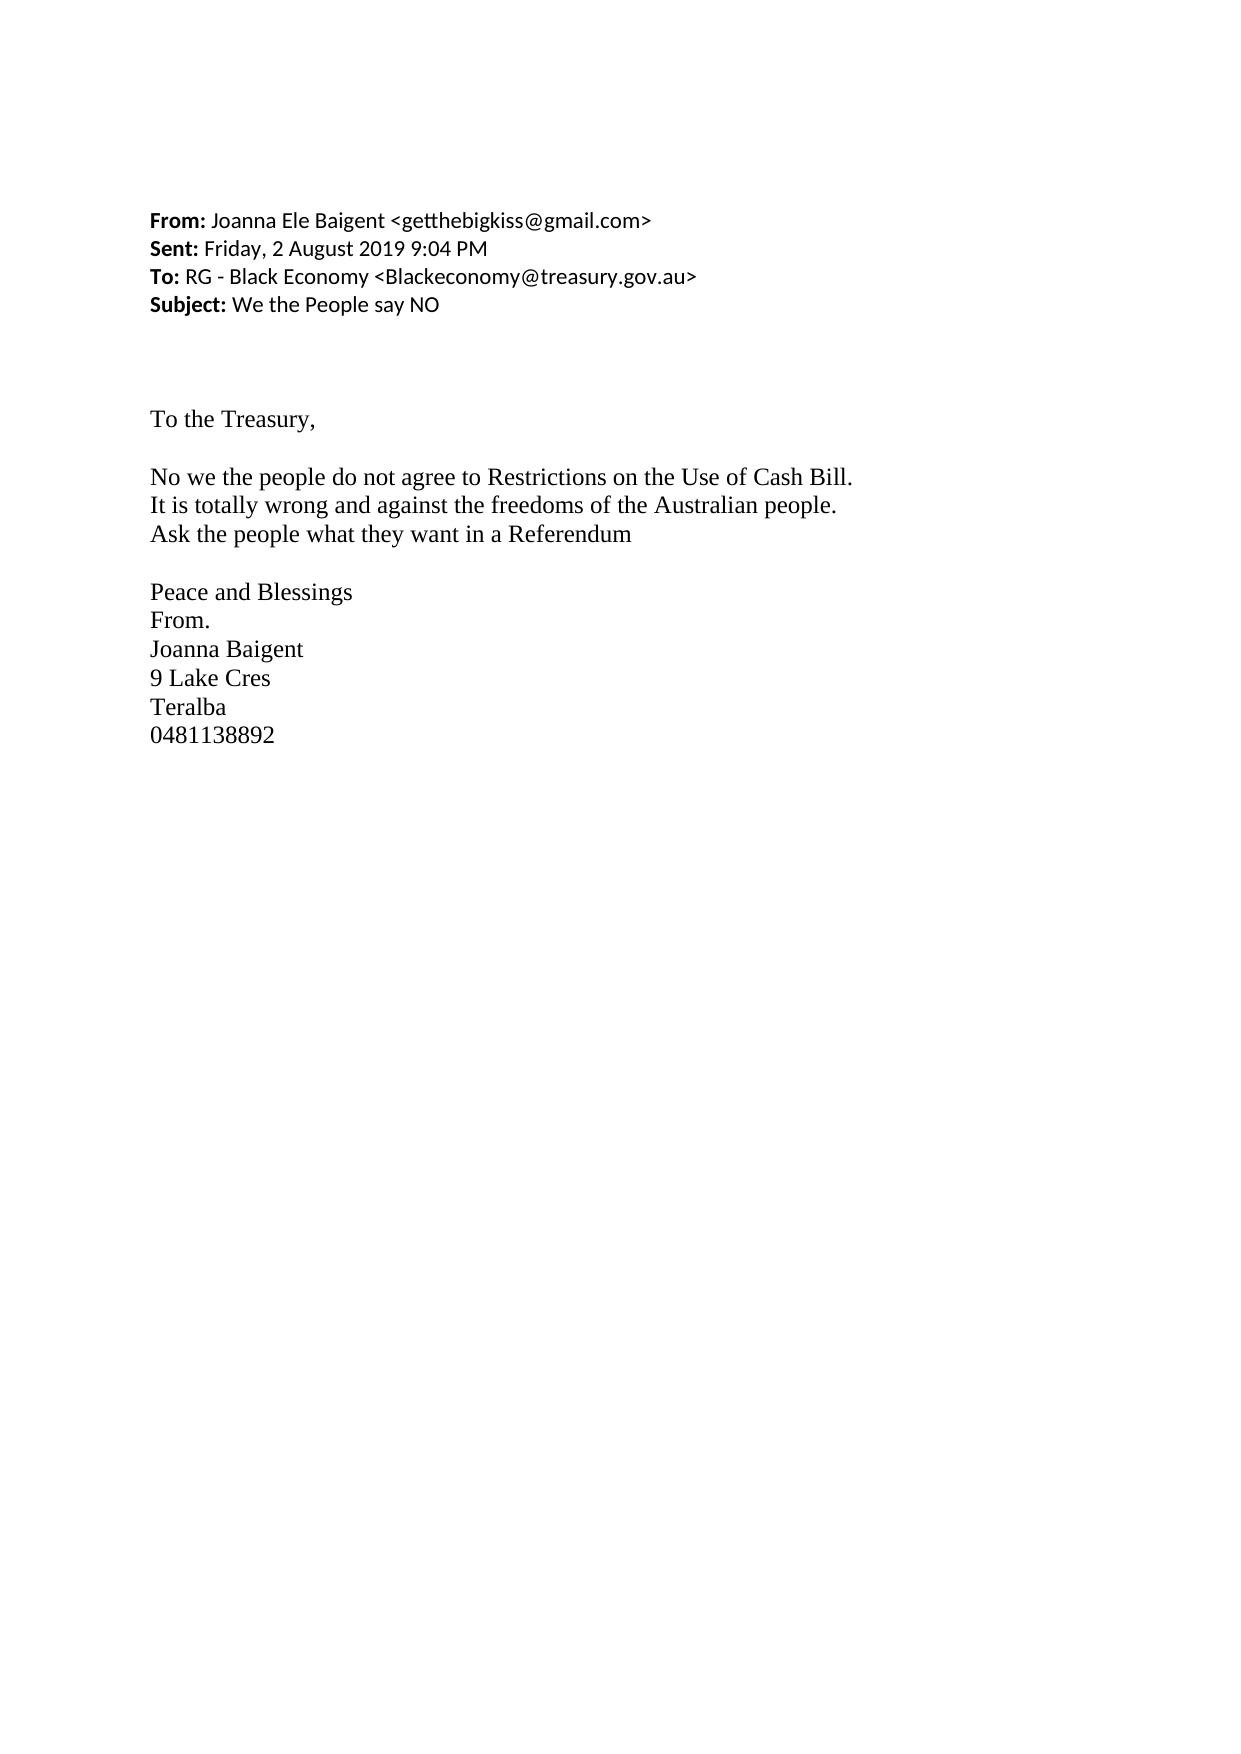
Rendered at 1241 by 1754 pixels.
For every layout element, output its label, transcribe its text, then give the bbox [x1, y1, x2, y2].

text 9 Lake Cres [150, 663, 1090, 692]
text To the Treasury, [150, 404, 1090, 433]
text Teralba [150, 692, 1090, 721]
text 0481138892 [150, 721, 1090, 749]
text From. [150, 606, 1090, 634]
text It is totally wrong and against the freedoms of the Australian people. [150, 491, 1090, 519]
text Joanna Baigent [150, 634, 1090, 663]
text Peace and Blessings [150, 577, 1090, 606]
text Ask the people what they want in a Referendum [150, 519, 1090, 548]
text No we the people do not agree to Restrictions on the Use of Cash Bill. [150, 462, 1090, 491]
text From: Joanna Ele Baigent <getthebigkiss@gmail.com> Sent: Friday, 2 August 2019 9:04 PM To: RG - Black Economy <Blackeconomy@treasury.gov.au> Subject: We the People say NO [150, 206, 1090, 318]
